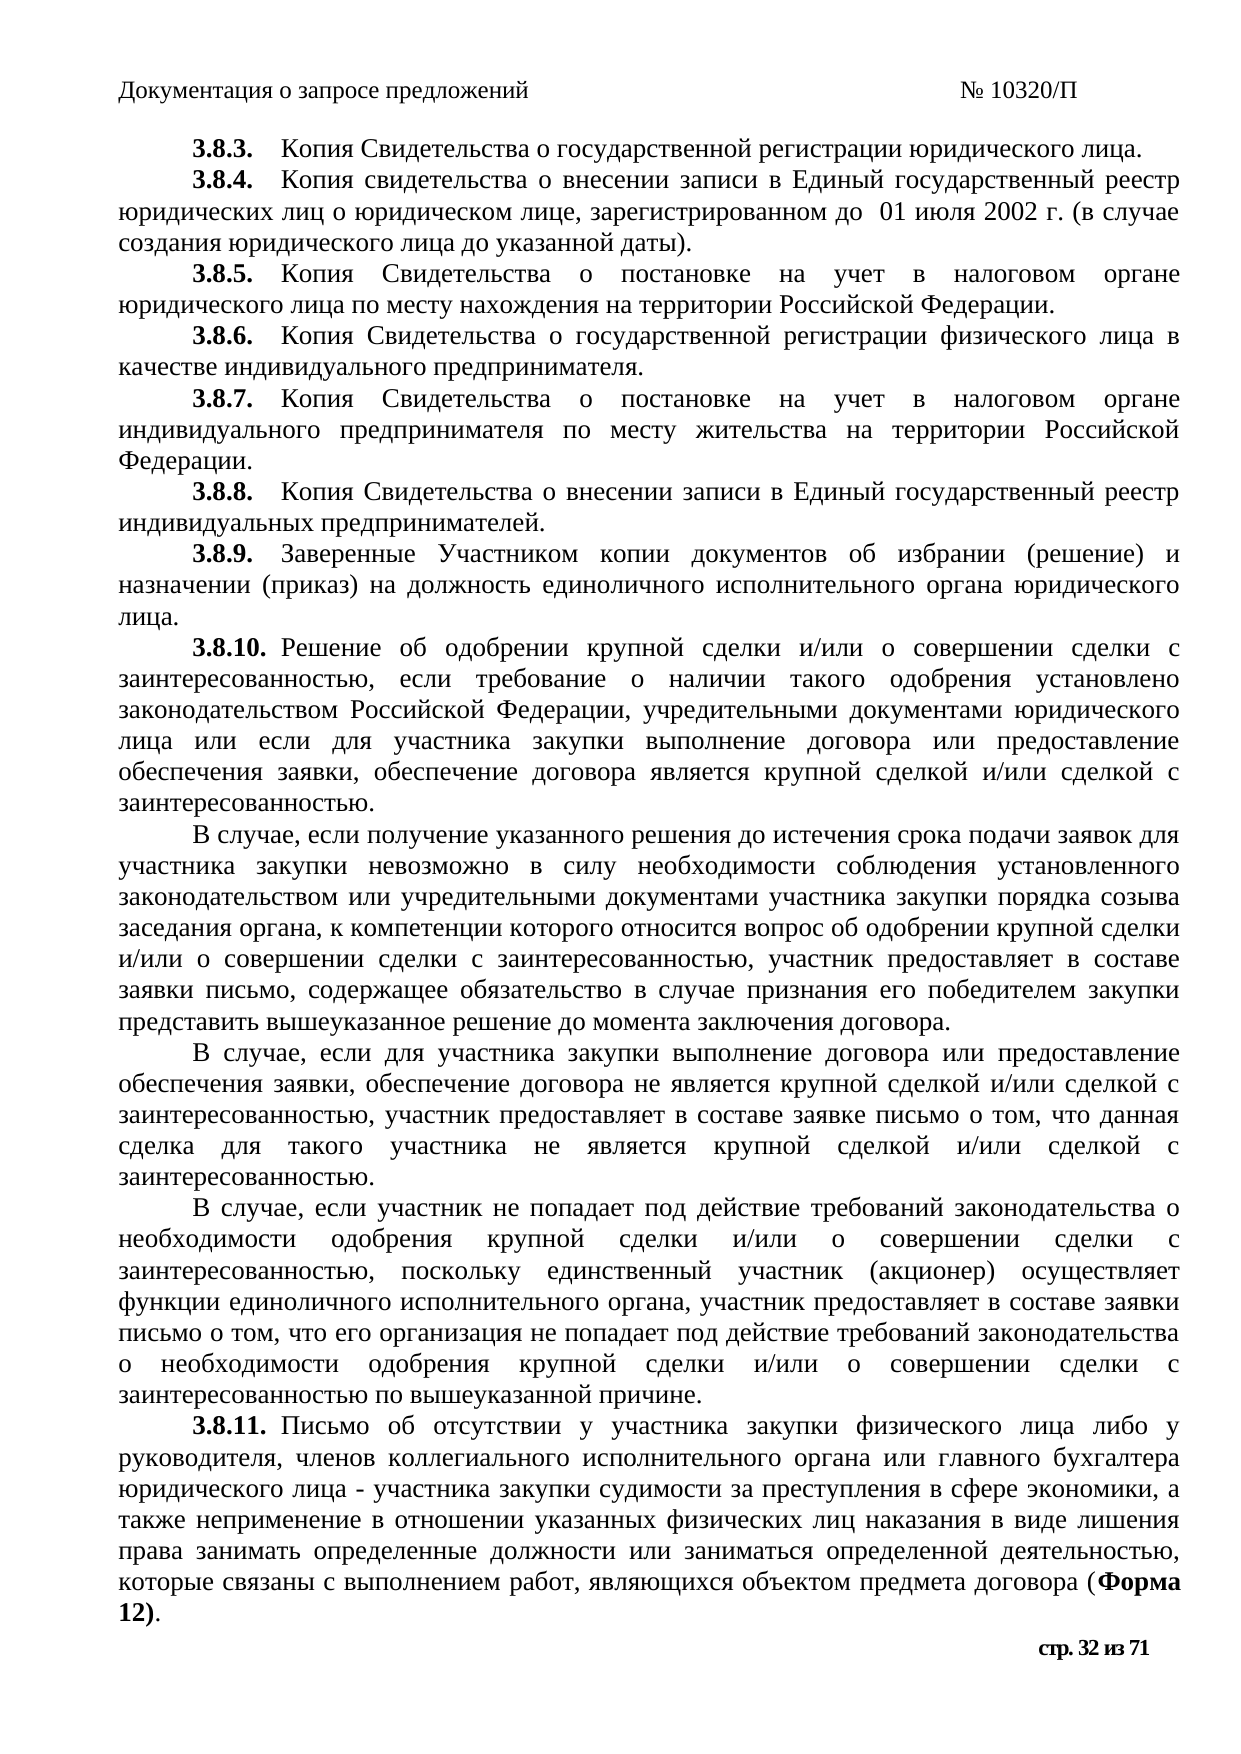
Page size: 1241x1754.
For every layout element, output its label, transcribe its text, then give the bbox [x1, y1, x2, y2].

list В случае, если участник не попадает под действие требований законодательства о необходимости одобрения крупной сделки и/или о совершении сделки с заинтересованностью, поскольку единственный участник (акционер) осуществляет функции единоличного исполнительного органа, участник предоставляет в составе заявки письмо о том, что его организация не попадает под действие требований законодательства о необходимости одобрения крупной сделки и/или о совершении сделки с заинтересованностью по вышеуказанной причине. [118, 1191, 1181, 1409]
text Копия свидетельства о внесении записи в Единый государственный реестр юридических лиц о юридическом лице, зарегистрированном до 01 июля 2002 г. (в случае создания юридического лица до указанной даты). [118, 164, 1181, 257]
text Письмо об отсутствии у участника закупки физического лица либо у руководителя, членов коллегиального исполнительного органа или главного бухгалтера юридического лица - участника закупки судимости за преступления в сфере экономики, а также неприменение в отношении указанных физических лиц наказания в виде лишения права занимать определенные должности или заниматься определенной деятельностью, которые связаны с выполнением работ, являющихся объектом предмета договора (Форма 12). [118, 1409, 1181, 1627]
list В случае, если получение указанного решения до истечения срока подачи заявок для участника закупки невозможно в силу необходимости соблюдения установленного законодательством или учредительными документами участника закупки порядка созыва заседания органа, к компетенции которого относится вопрос об одобрении крупной сделки и/или о совершении сделки с заинтересованностью, участник предоставляет в составе заявки письмо, содержащее обязательство в случае признания его победителем закупки представить вышеуказанное решение до момента заключения договора. [118, 818, 1181, 1036]
list В случае, если для участника закупки выполнение договора или предоставление обеспечения заявки, обеспечение договора не является крупной сделкой и/или сделкой с заинтересованностью, участник предоставляет в составе заявке письмо о том, что данная сделка для такого участника не является крупной сделкой и/или сделкой с заинтересованностью. [118, 1036, 1181, 1191]
text Копия Свидетельства о постановке на учет в налоговом органе юридического лица по месту нахождения на территории Российской Федерации. [118, 257, 1181, 319]
text Копия Свидетельства о постановке на учет в налоговом органе индивидуального предпринимателя по месту жительства на территории Российской Федерации. [118, 382, 1181, 475]
text Копия Свидетельства о государственной регистрации физического лица в качестве индивидуального предпринимателя. [118, 319, 1181, 382]
text Решение об одобрении крупной сделки и/или о совершении сделки с заинтересованностью, если требование о наличии такого одобрения установлено законодательством Российской Федерации, учредительными документами юридического лица или если для участника закупки выполнение договора или предоставление обеспечения заявки, обеспечение договора является крупной сделкой и/или сделкой с заинтересованностью. [118, 631, 1181, 818]
text Заверенные Участником копии документов об избрании (решение) и назначении (приказ) на должность единоличного исполнительного органа юридического лица. [118, 537, 1181, 631]
text Копия Свидетельства о внесении записи в Единый государственный реестр индивидуальных предпринимателей. [118, 475, 1181, 537]
text Копия Свидетельства о государственной регистрации юридического лица. [118, 132, 1181, 164]
